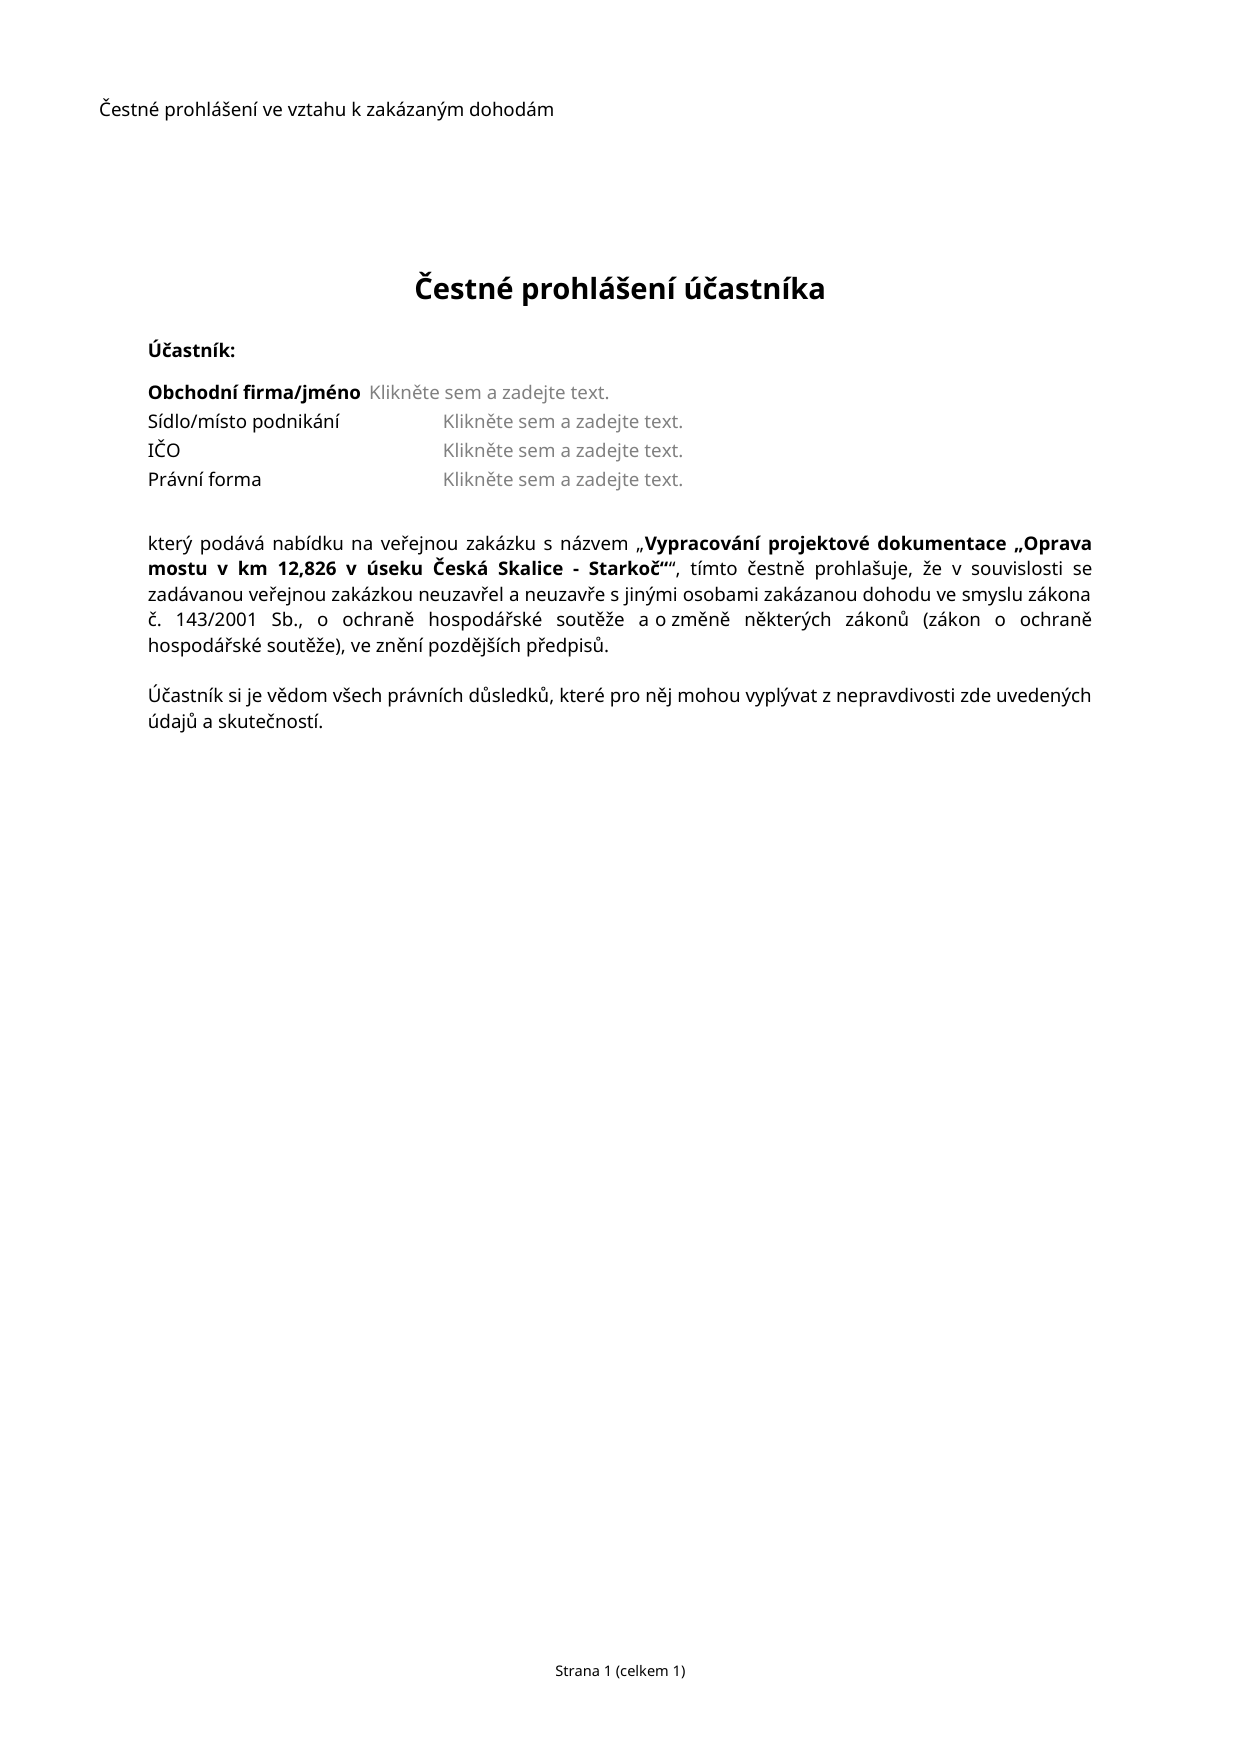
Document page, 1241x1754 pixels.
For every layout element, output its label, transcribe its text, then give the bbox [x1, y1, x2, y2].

text Účastník si je vědom všech právních důsledků, které pro něj mohou vyplývat z nepravdivosti zde uvedených údajů a skutečností. [148, 683, 1093, 734]
text který podává nabídku na veřejnou zakázku s názvem „Vypracování projektové dokumentace „Oprava mostu v km 12,826 v úseku Česká Skalice - Starkoč““, tímto čestně prohlašuje, že v souvislosti se zadávanou veřejnou zakázkou neuzavřel a neuzavře s jinými osobami zakázanou dohodu ve smyslu zákona č. 143/2001 Sb., o ochraně hospodářské soutěže a o změně některých zákonů (zákon o ochraně hospodářské soutěže), ve znění pozdějších předpisů. [148, 530, 1093, 658]
text Účastník: [148, 333, 1093, 364]
text IČO [148, 434, 1093, 463]
text Právní forma [148, 463, 1093, 492]
title Čestné prohlášení účastníka [148, 268, 1093, 308]
text Obchodní firma/jméno [148, 376, 1093, 405]
text Sídlo/místo podnikání [148, 405, 1093, 434]
